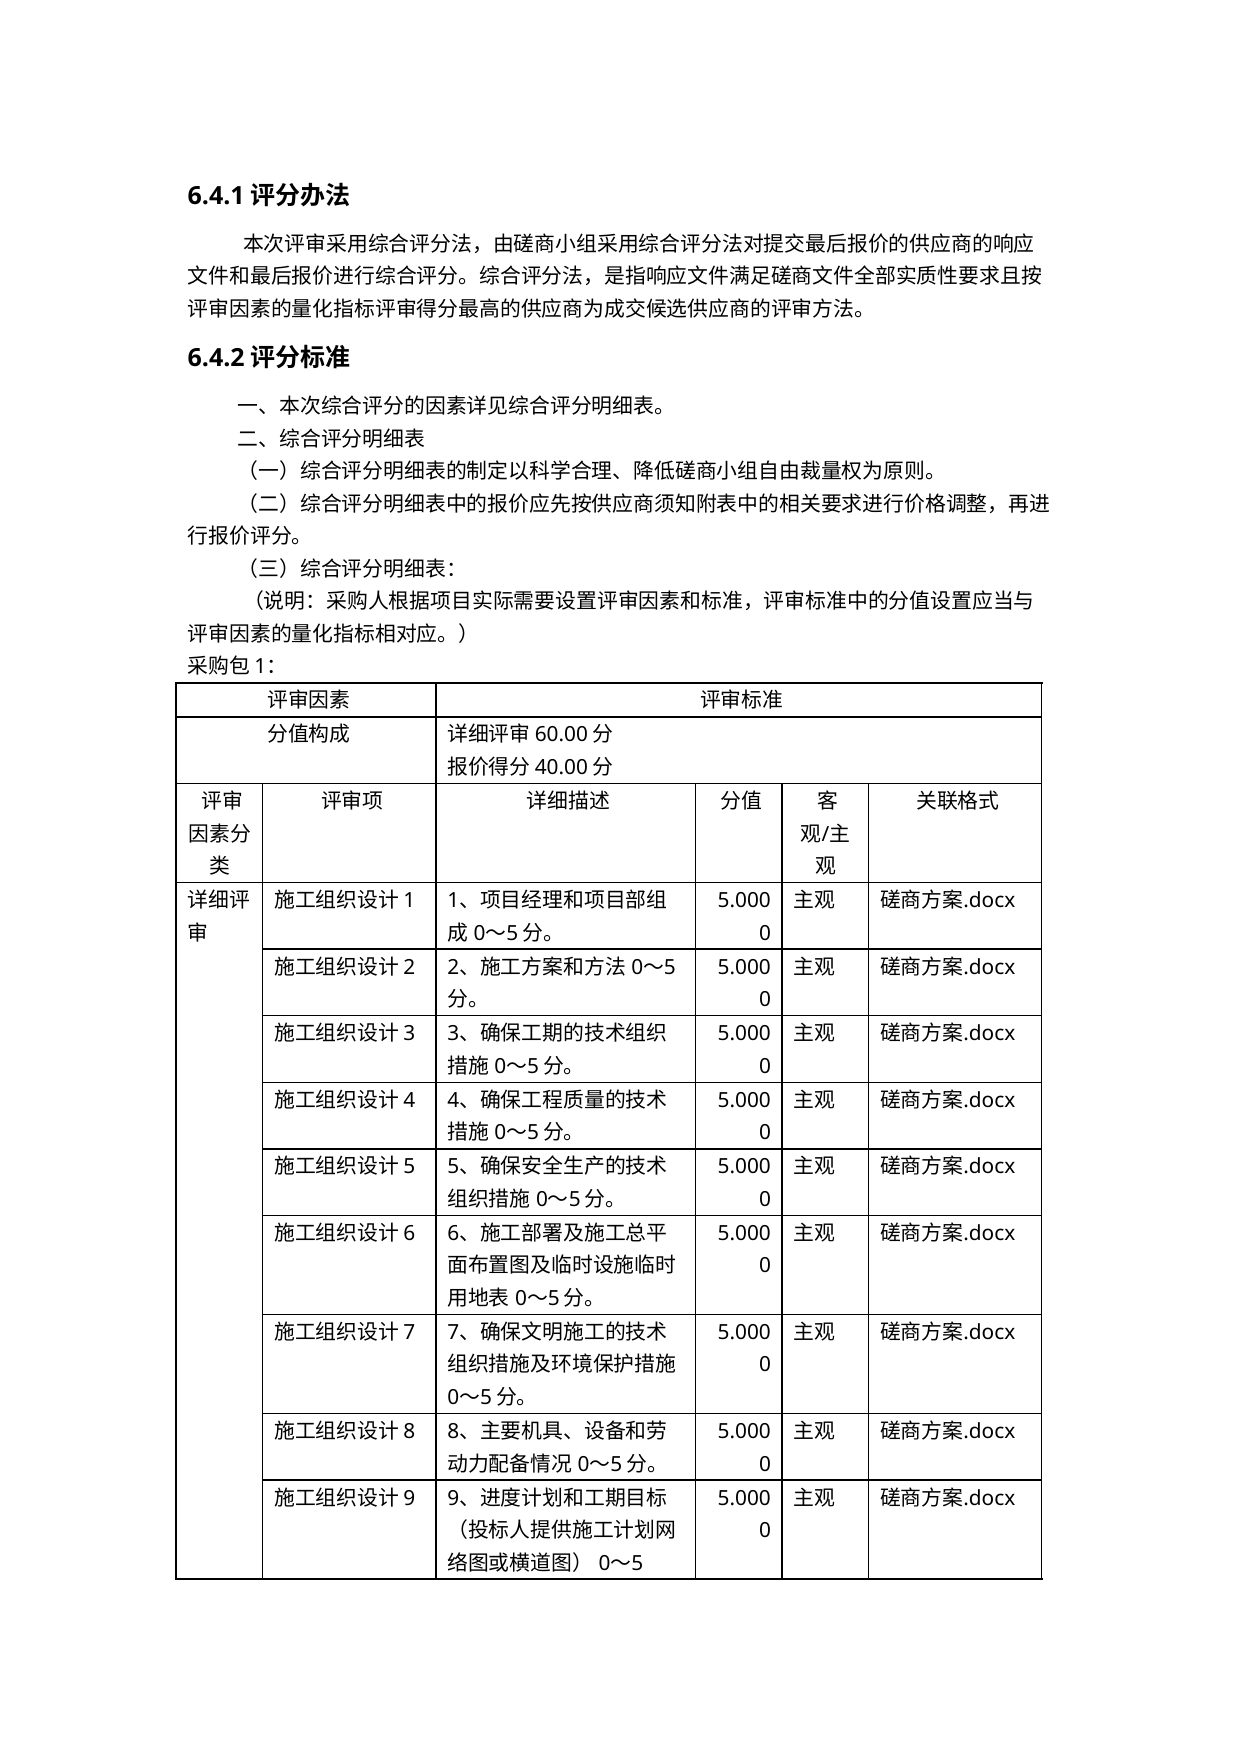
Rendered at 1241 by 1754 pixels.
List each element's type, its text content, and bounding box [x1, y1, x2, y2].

table_cell 磋商方案.docx [869, 1414, 1041, 1479]
table_cell 4、确保工程质量的技术措施 0～5分。 [437, 1083, 695, 1148]
table_cell 1、项目经理和项目部组成 0～5分。 [437, 883, 695, 948]
table_cell 3、确保工期的技术组织措施 0～5分。 [437, 1016, 695, 1081]
table_cell 2、施工方案和方法 0～5分。 [437, 950, 695, 1015]
table_cell 主观 [783, 1016, 868, 1081]
table_cell 主观 [783, 1315, 868, 1413]
text （三）综合评分明细表： [187, 552, 1053, 584]
table_cell 磋商方案.docx [869, 1150, 1041, 1214]
text 二、综合评分明细表 [187, 422, 1053, 454]
table_cell 客观/主观 [783, 784, 868, 882]
table_cell 评审因素分类 [177, 784, 262, 882]
table_cell 5.0000 [696, 1016, 781, 1081]
table_header 评审因素 [177, 684, 435, 716]
table_cell 详细评审60.00分 报价得分40.00分 [437, 718, 1041, 783]
table_cell 5.0000 [696, 883, 781, 948]
table_cell 5、确保安全生产的技术组织措施 0～5分。 [437, 1150, 695, 1214]
table_cell 主观 [783, 1414, 868, 1479]
table_cell 主观 [783, 1150, 868, 1214]
table_cell 主观 [783, 1083, 868, 1148]
table_cell 主观 [783, 1216, 868, 1313]
table_cell 施工组织设计5 [263, 1150, 435, 1214]
text （一）综合评分明细表的制定以科学合理、降低磋商小组自由裁量权为原则。 [187, 454, 1053, 487]
text 本次评审采用综合评分法，由磋商小组采用综合评分法对提交最后报价的供应商的响应文件和最后报价进行综合评分。综合评分法，是指响应文件满足磋商文件全部实质性要求且按评审因素的量化指标评审得分最高的供应商为成交候选供应商的评审方法。 [187, 227, 1053, 324]
table_cell 5.0000 [696, 1315, 781, 1413]
text 6.4.2评分标准 [187, 324, 1053, 389]
table_cell 磋商方案.docx [869, 1481, 1041, 1578]
table_cell 施工组织设计1 [263, 883, 435, 948]
table_cell 主观 [783, 883, 868, 948]
table_cell 5.0000 [696, 1083, 781, 1148]
table_cell 5.0000 [696, 1150, 781, 1214]
table_cell 施工组织设计4 [263, 1083, 435, 1148]
table_cell 关联格式 [869, 784, 1041, 882]
table_cell 磋商方案.docx [869, 1216, 1041, 1313]
table_cell 磋商方案.docx [869, 883, 1041, 948]
table_cell 6、施工部署及施工总平面布置图及临时设施临时用地表 0～5分。 [437, 1216, 695, 1313]
table_cell 分值 [696, 784, 781, 882]
table_cell 施工组织设计7 [263, 1315, 435, 1413]
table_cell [437, 1481, 695, 1578]
table_cell 施工组织设计6 [263, 1216, 435, 1313]
text 采购包1： [187, 649, 1053, 682]
table_cell 磋商方案.docx [869, 950, 1041, 1015]
text 一、本次综合评分的因素详见综合评分明细表。 [187, 389, 1053, 422]
table_header 评审标准 [437, 684, 1041, 716]
table_cell 施工组织设计2 [263, 950, 435, 1015]
table_cell 5.0000 [696, 950, 781, 1015]
table_cell 详细描述 [437, 784, 695, 882]
table_cell 主观 [783, 950, 868, 1015]
table_cell 7、确保文明施工的技术组织措施及环境保护措施 0～5分。 [437, 1315, 695, 1413]
table_cell 5.0000 [696, 1481, 781, 1578]
table_cell 施工组织设计3 [263, 1016, 435, 1081]
table_cell 磋商方案.docx [869, 1083, 1041, 1148]
table_cell 磋商方案.docx [869, 1315, 1041, 1413]
table_cell 施工组织设计8 [263, 1414, 435, 1479]
table_cell 主观 [783, 1481, 868, 1578]
text （二）综合评分明细表中的报价应先按供应商须知附表中的相关要求进行价格调整，再进行报价评分。 [187, 487, 1053, 552]
table_cell 5.0000 [696, 1216, 781, 1313]
text 6.4.1评分办法 [187, 162, 1053, 227]
table_cell 评审项 [263, 784, 435, 882]
table_cell 5.0000 [696, 1414, 781, 1479]
table_cell 详细评审 [177, 883, 262, 1578]
table_cell 8、主要机具、设备和劳动力配备情况 0～5分。 [437, 1414, 695, 1479]
text （说明：采购人根据项目实际需要设置评审因素和标准，评审标准中的分值设置应当与评审因素的量化指标相对应。） [187, 584, 1053, 649]
table_cell 施工组织设计9 [263, 1481, 435, 1578]
table_cell 分值构成 [177, 718, 435, 783]
table_cell 磋商方案.docx [869, 1016, 1041, 1081]
